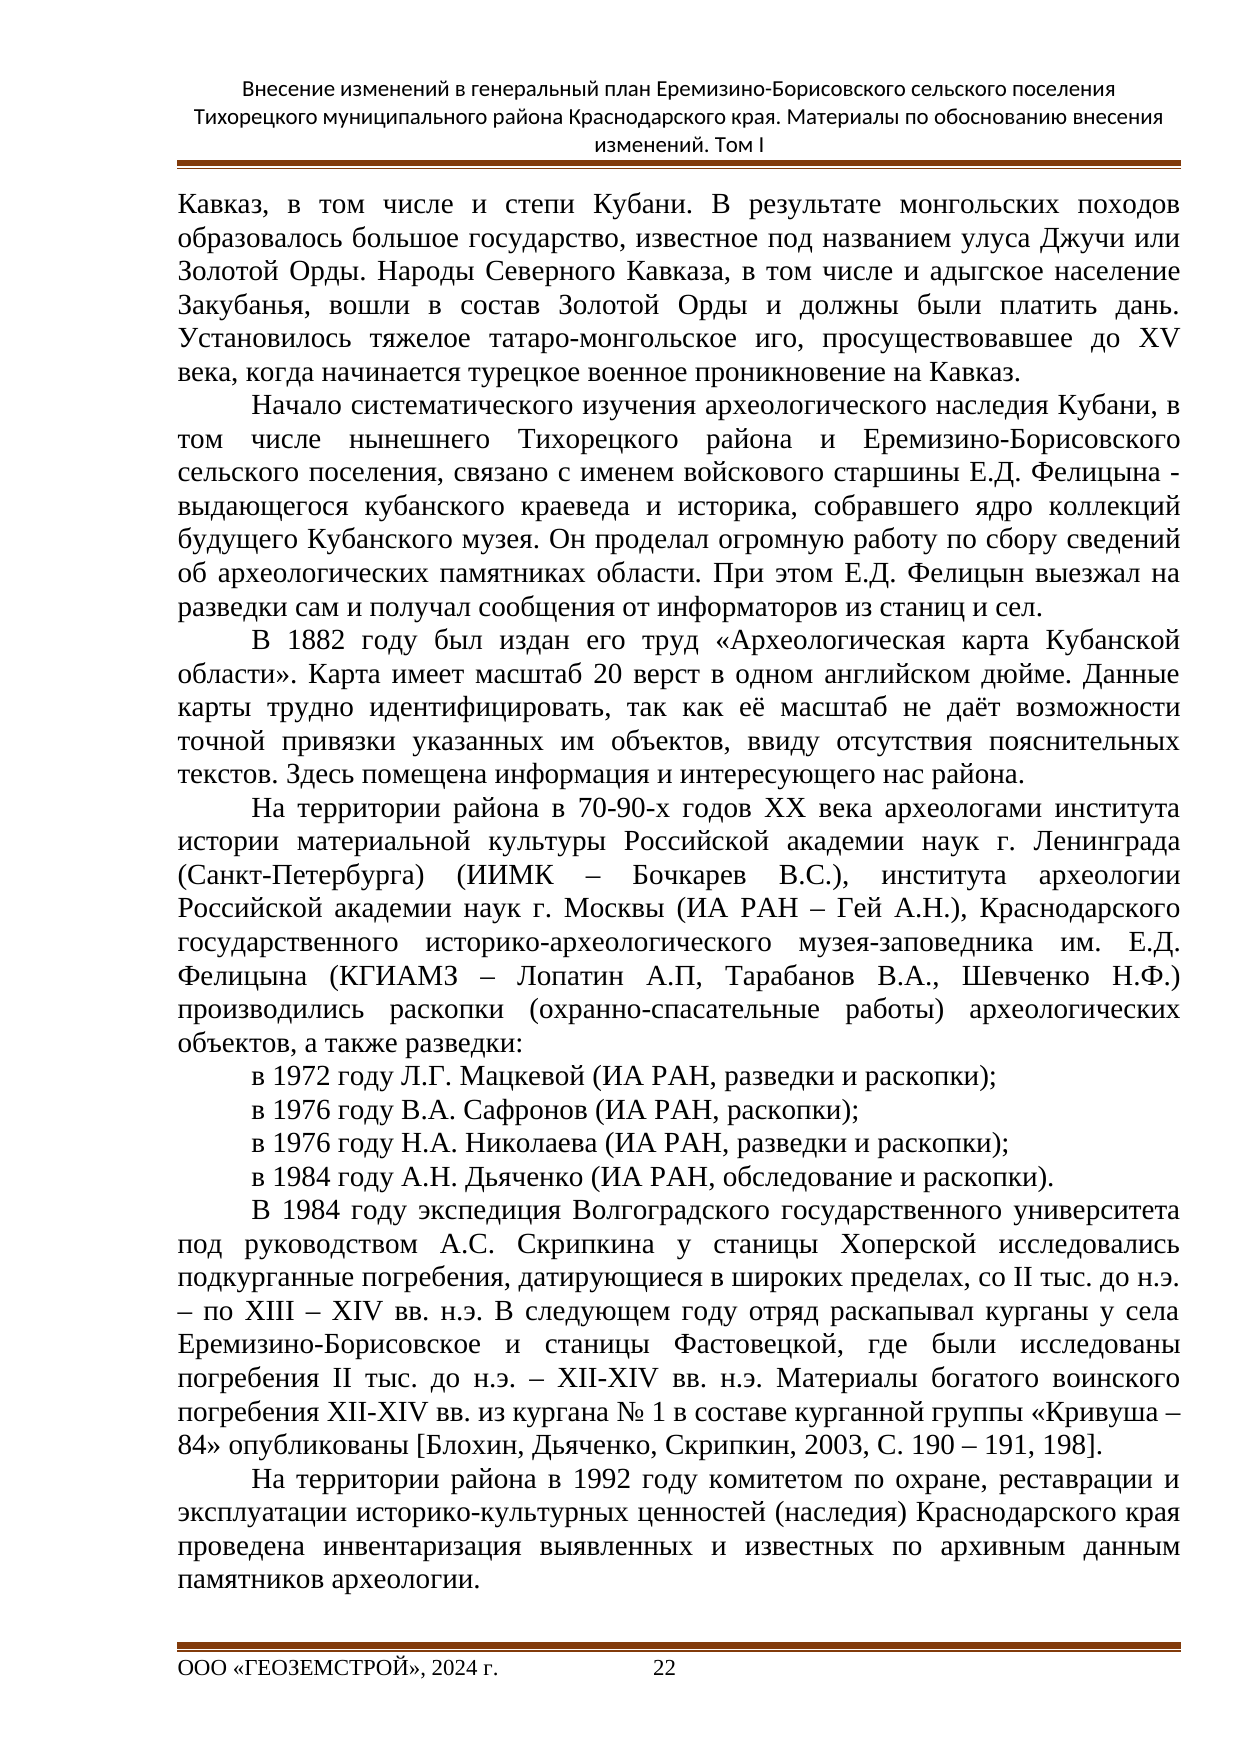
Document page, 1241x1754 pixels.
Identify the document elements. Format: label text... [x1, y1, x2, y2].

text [177, 186, 1181, 387]
text На территории района в 1992 году комитетом по охране, реставрации и эксплуатации историко-культурных ценностей (наследия) Краснодарского края проведена инвентаризация выявленных и известных по архивным данным памятников археологии. [177, 1461, 1181, 1595]
text в 1976 году В.А. Сафронов (ИА РАН, раскопки); [177, 1092, 1181, 1125]
text В 1882 году был издан его труд «Археологическая карта Кубанской области». Карта имеет масштаб 20 верст в одном английском дюйме. Данные карты трудно идентифицировать, так как её масштаб не даёт возможности точной привязки указанных им объектов, ввиду отсутствия пояснительных текстов. Здесь помещена информация и интересующего нас района. [177, 622, 1181, 790]
text Начало систематического изучения археологического наследия Кубани, в том числе нынешнего Тихорецкого района и Еремизино-Борисовского сельского поселения, связано с именем войскового старшины Е.Д. Фелицына - выдающегося кубанского краеведа и историка, собравшего ядро коллекций будущего Кубанского музея. Он проделал огромную работу по сбору сведений об археологических памятниках области. При этом Е.Д. Фелицын выезжал на разведки сам и получал сообщения от информаторов из станиц и сел. [177, 387, 1181, 622]
text в 1984 году А.Н. Дьяченко (ИА РАН, обследование и раскопки). [177, 1159, 1181, 1192]
text в 1976 году Н.А. Николаева (ИА РАН, разведки и раскопки); [177, 1125, 1181, 1159]
text В 1984 году экспедиция Волгоградского государственного университета под руководством А.С. Скрипкина у станицы Хоперской исследовались подкурганные погребения, датирующиеся в широких пределах, со II тыс. до н.э. – по XIII – XIV вв. н.э. В следующем году отряд раскапывал курганы у села Еремизино-Борисовское и станицы Фастовецкой, где были исследованы погребения II тыс. до н.э. – XII-XIV вв. н.э. Материалы богатого воинского погребения XII-XIV вв. из кургана № 1 в составе курганной группы «Кривуша – 84» опубликованы [Блохин, Дьяченко, Скрипкин, 2003, С. 190 – 191, 198]. [177, 1192, 1181, 1461]
text в 1972 году Л.Г. Мацкевой (ИА РАН, разведки и раскопки); [177, 1058, 1181, 1092]
text На территории района в 70-90-х годов ХХ века археологами института истории материальной культуры Российской академии наук г. Ленинграда (Санкт-Петербурга) (ИИМК – Бочкарев В.С.), института археологии Российской академии наук г. Москвы (ИА РАН – Гей А.Н.), Краснодарского государственного историко-археологического музея-заповедника им. Е.Д. Фелицына (КГИАМЗ – Лопатин А.П, Тарабанов В.А., Шевченко Н.Ф.) производились раскопки (охранно-спасательные работы) археологических объектов, а также разведки: [177, 790, 1181, 1058]
